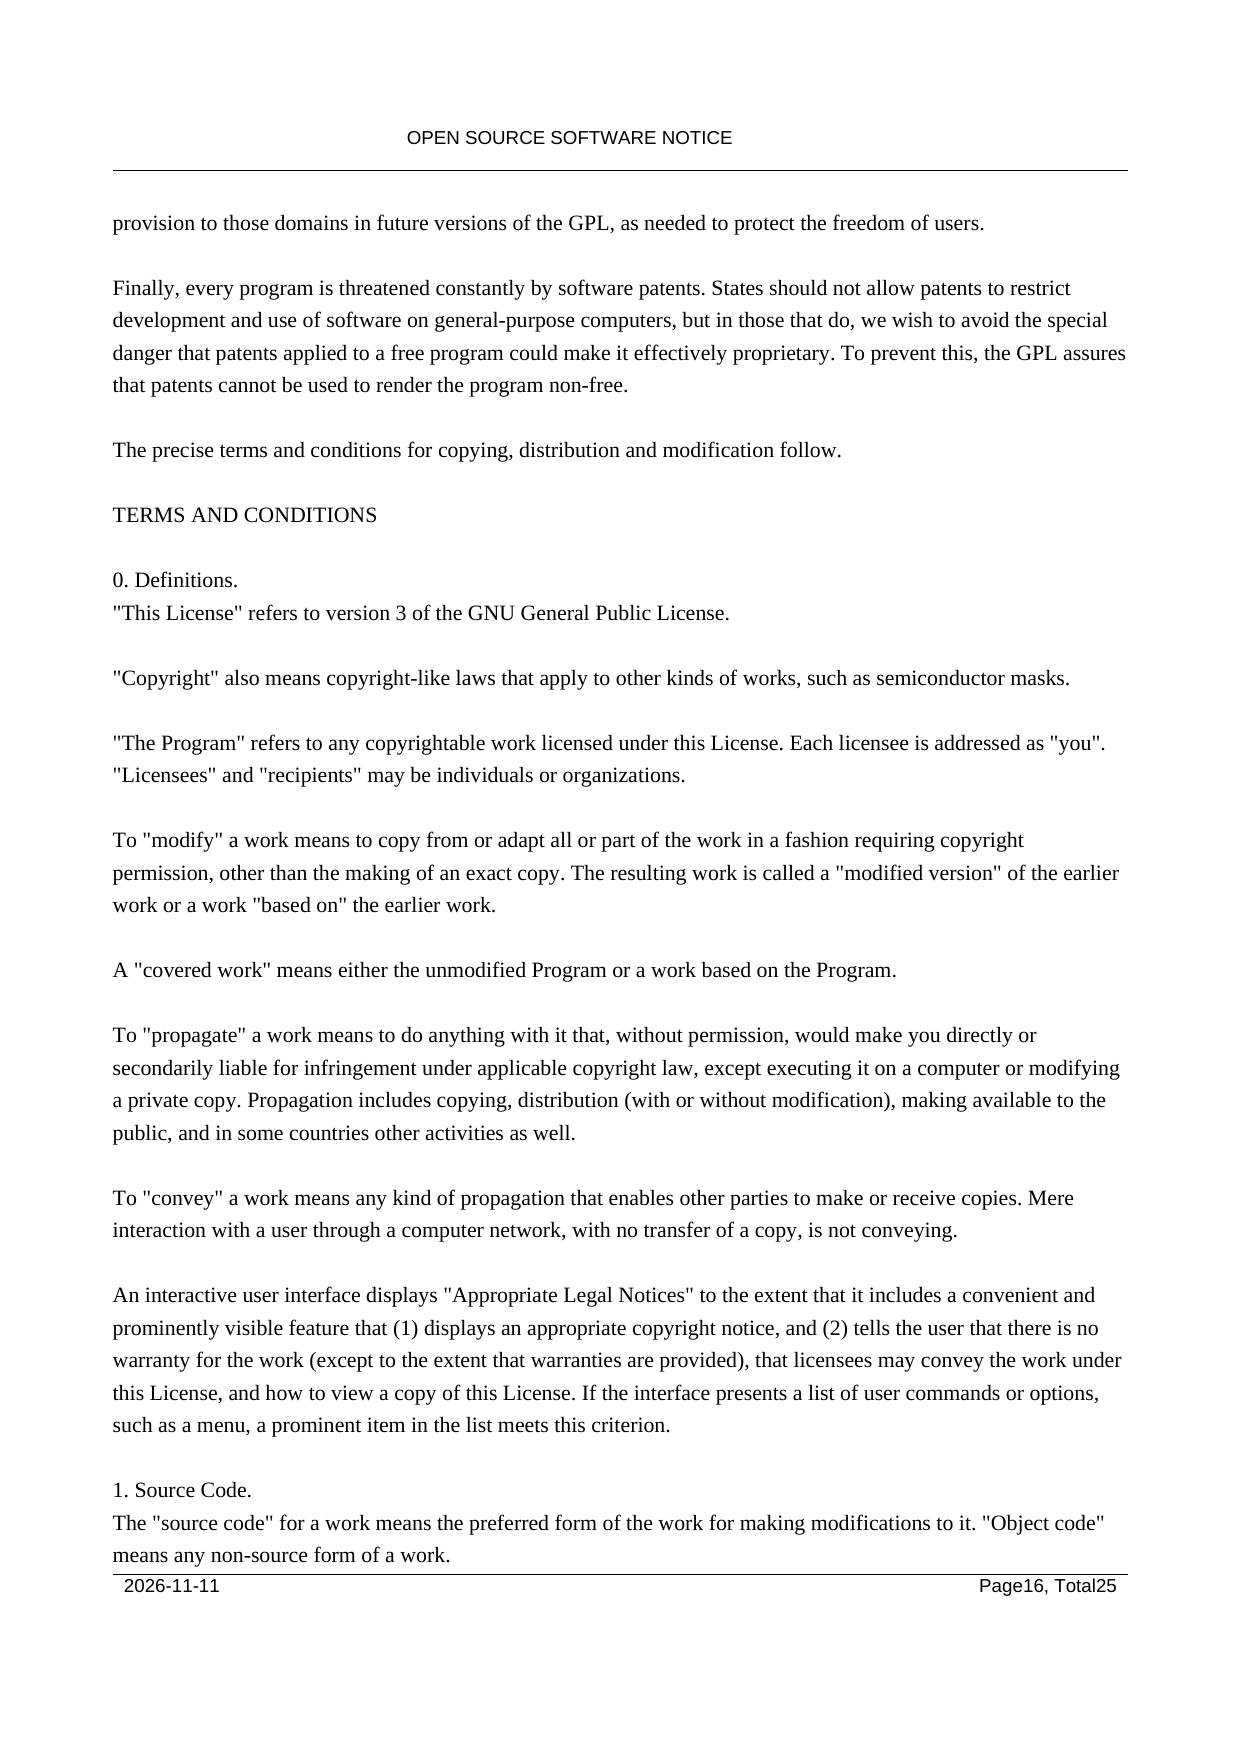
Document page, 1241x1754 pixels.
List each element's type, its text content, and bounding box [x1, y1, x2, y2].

text TERMS AND CONDITIONS [112, 499, 1128, 531]
text "Copyright" also means copyright-like laws that apply to other kinds of works, such as semiconductor masks. [112, 661, 1128, 694]
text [112, 206, 1128, 239]
text To "modify" a work means to copy from or adapt all or part of the work in a fashion requiring copyright permission, other than the making of an exact copy. The resulting work is called a "modified version" of the earlier work or a work "based on" the earlier work. [112, 824, 1128, 921]
text "This License" refers to version 3 of the GNU General Public License. [112, 596, 1128, 629]
text 1. Source Code. [112, 1474, 1128, 1506]
text A "covered work" means either the unmodified Program or a work based on the Program. [112, 954, 1128, 986]
text To "convey" a work means any kind of propagation that enables other parties to make or receive copies. Mere interaction with a user through a computer network, with no transfer of a copy, is not conveying. [112, 1181, 1128, 1246]
text 0. Definitions. [112, 564, 1128, 596]
text The "source code" for a work means the preferred form of the work for making modifications to it. "Object code" means any non-source form of a work. [112, 1506, 1128, 1571]
text "The Program" refers to any copyrightable work licensed under this License. Each licensee is addressed as "you". "Licensees" and "recipients" may be individuals or organizations. [112, 726, 1128, 791]
text The precise terms and conditions for copying, distribution and modification follow. [112, 434, 1128, 466]
text Finally, every program is threatened constantly by software patents. States should not allow patents to restrict development and use of software on general-purpose computers, but in those that do, we wish to avoid the special danger that patents applied to a free program could make it effectively proprietary. To prevent this, the GPL assures that patents cannot be used to render the program non-free. [112, 271, 1128, 401]
text An interactive user interface displays "Appropriate Legal Notices" to the extent that it includes a convenient and prominently visible feature that (1) displays an appropriate copyright notice, and (2) tells the user that there is no warranty for the work (except to the extent that warranties are provided), that licensees may convey the work under this License, and how to view a copy of this License. If the interface presents a list of user commands or options, such as a menu, a prominent item in the list meets this criterion. [112, 1279, 1128, 1441]
text To "propagate" a work means to do anything with it that, without permission, would make you directly or secondarily liable for infringement under applicable copyright law, except executing it on a computer or modifying a private copy. Propagation includes copying, distribution (with or without modification), making available to the public, and in some countries other activities as well. [112, 1019, 1128, 1149]
